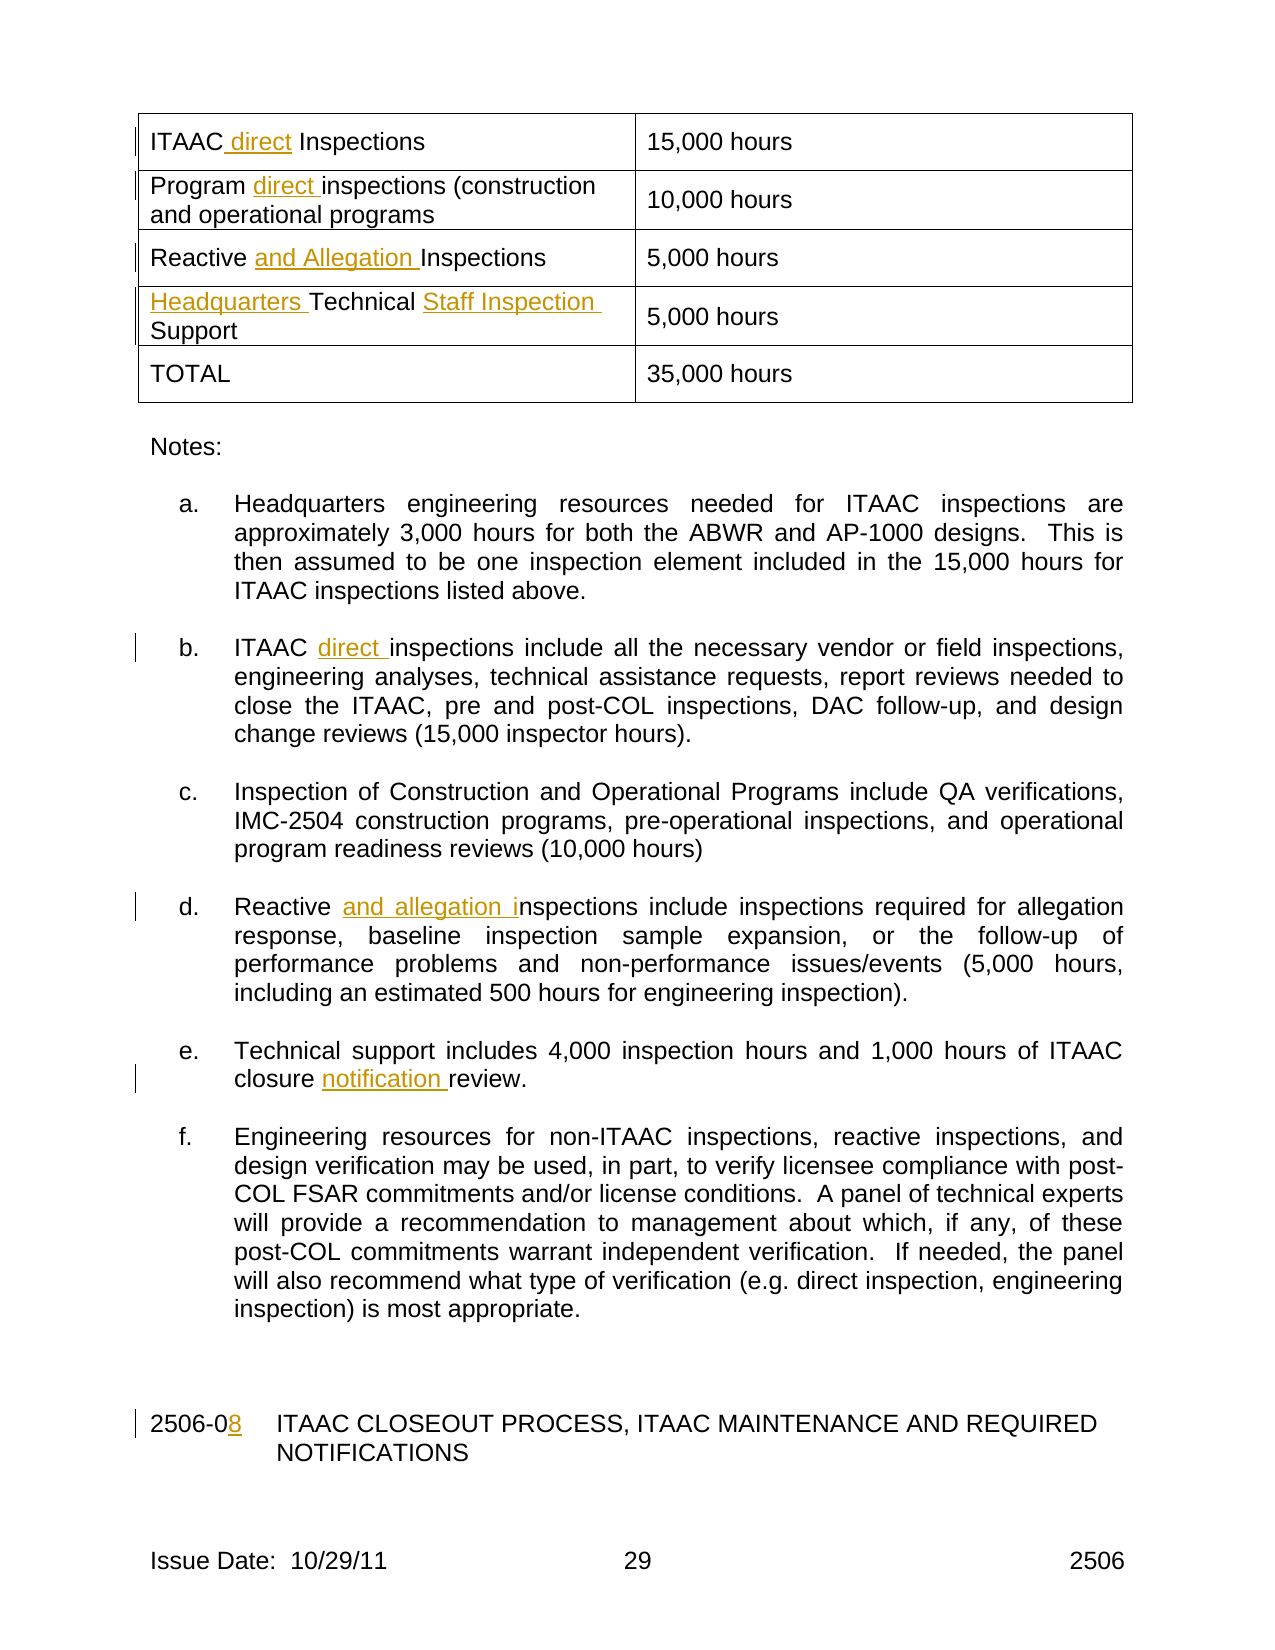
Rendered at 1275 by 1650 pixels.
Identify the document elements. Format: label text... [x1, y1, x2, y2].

text Notes: [150, 432, 1125, 461]
table_cell Program inspections (construction and operational programs [139, 171, 635, 228]
table_cell 5,000 hours [636, 230, 1132, 286]
text f. Engineering resources for non-ITAAC inspections, reactive inspections, and design verification may be used, in part, to verify licensee compliance with post-COL FSAR commitments and/or license conditions. A panel of technical experts will provide a recommendation to management about which, if any, of these post-COL commitments warrant independent verification. If needed, the panel will also recommend what type of verification (e.g. direct inspection, engineering inspection) is most appropriate. [150, 1122, 1125, 1323]
table_cell ITAAC Inspections [139, 114, 635, 170]
table_cell 15,000 hours [636, 114, 1132, 170]
table_cell TOTAL [139, 346, 635, 402]
text c. Inspection of Construction and Operational Programs include QA verifications, IMC-2504 construction programs, pre-operational inspections, and operational program readiness reviews (10,000 hours) [150, 777, 1125, 863]
text 2506-0 ITAAC CLOSEOUT PROCESS, ITAAC MAINTENANCE AND REQUIRED NOTIFICATIONS [150, 1409, 1125, 1467]
table_cell 10,000 hours [636, 171, 1132, 228]
table_cell Technical Support [139, 287, 635, 344]
text b. ITAAC inspections include all the necessary vendor or field inspections, engineering analyses, technical assistance requests, report reviews needed to close the ITAAC, pre and post-COL inspections, DAC follow-up, and design change reviews (15,000 inspector hours). [150, 633, 1125, 748]
text e. Technical support includes 4,000 inspection hours and 1,000 hours of ITAAC closure review. [150, 1036, 1125, 1093]
table_cell Reactive Inspections [139, 230, 635, 286]
text d. Reactive nspections include inspections required for allegation response, baseline inspection sample expansion, or the follow-up of performance problems and non-performance issues/events (5,000 hours, including an estimated 500 hours for engineering inspection). [150, 892, 1125, 1007]
table_cell 35,000 hours [636, 346, 1132, 402]
table_cell 5,000 hours [636, 287, 1132, 344]
text a. Headquarters engineering resources needed for ITAAC inspections are approximately 3,000 hours for both the ABWR and AP-1000 designs. This is then assumed to be one inspection element included in the 15,000 hours for ITAAC inspections listed above. [150, 489, 1125, 604]
